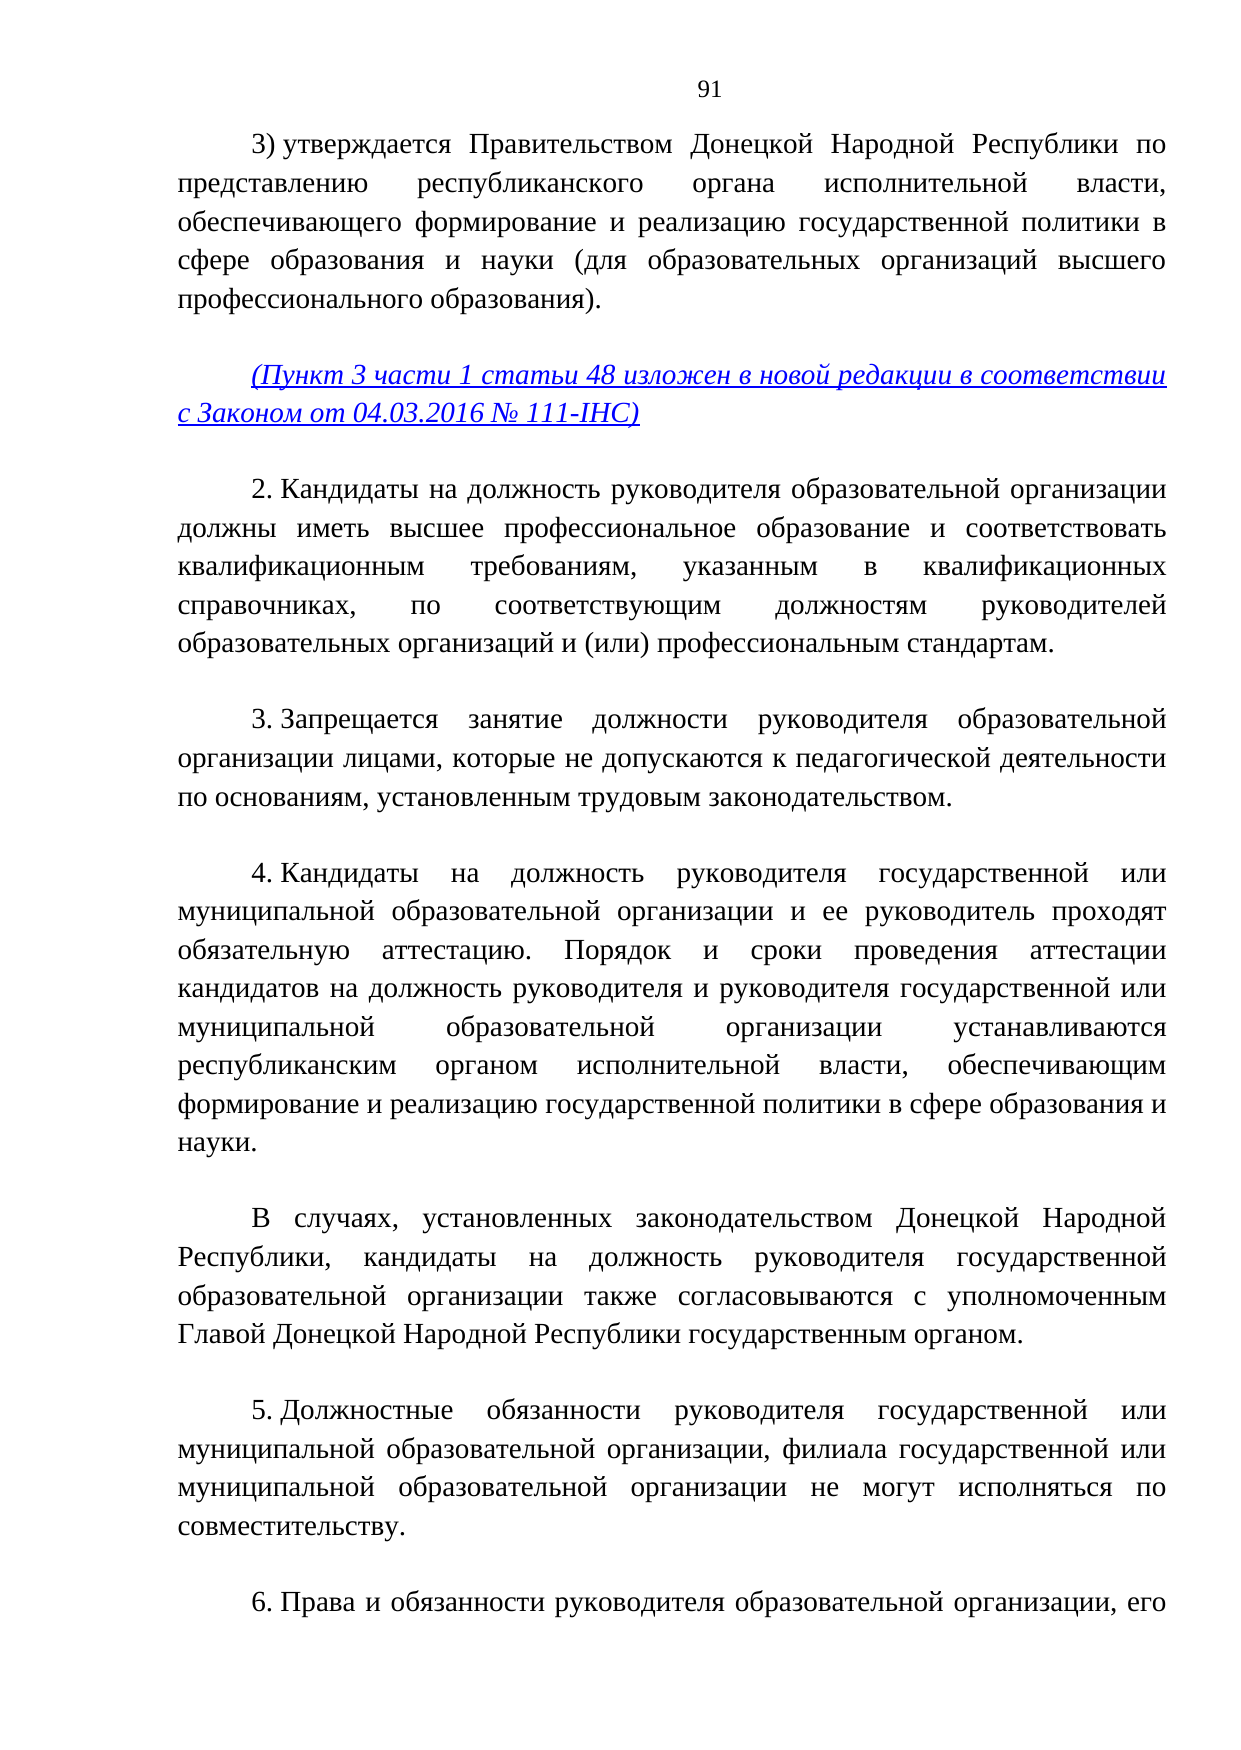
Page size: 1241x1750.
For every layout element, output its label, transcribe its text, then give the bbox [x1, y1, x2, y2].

text 3) утверждается Правительством Донецкой Народной Республики по представлению республиканского органа исполнительной власти, обеспечивающего формирование и реализацию государственной политики в сфере образования и науки (для образовательных организаций высшего профессионального образования). [177, 127, 1167, 314]
text 2. Кандидаты на должность руководителя образовательной организации должны иметь высшее профессиональное образование и соответствовать квалификационным требованиям, указанным в квалификационных справочниках, по соответствующим должностям руководителей образовательных организаций и (или) профессиональным стандартам. [177, 471, 1167, 659]
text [177, 1584, 1167, 1617]
text 3. Запрещается занятие должности руководителя образовательной организации лицами, которые не допускаются к педагогической деятельности по основаниям, установленным трудовым законодательством. [177, 702, 1167, 812]
text 5. Должностные обязанности руководителя государственной или муниципальной образовательной организации, филиала государственной или муниципальной образовательной организации не могут исполняться по совместительству. [177, 1392, 1167, 1541]
text 4. Кандидаты на должность руководителя государственной или муниципальной образовательной организации и ее руководитель проходят обязательную аттестацию. Порядок и сроки проведения аттестации кандидатов на должность руководителя и руководителя государственной или муниципальной образовательной организации устанавливаются республиканским органом исполнительной власти, обеспечивающим формирование и реализацию государственной политики в сфере образования и науки. [177, 855, 1167, 1158]
text (Пункт 3 части 1 статьи 48 изложен в новой редакции в соответствии с Законом от 04.03.2016 № 111-IНС) [177, 357, 1167, 429]
text В случаях, установленных законодательством Донецкой Народной Республики, кандидаты на должность руководителя государственной образовательной организации также согласовываются с уполномоченным Главой Донецкой Народной Республики государственным органом. [177, 1201, 1167, 1350]
